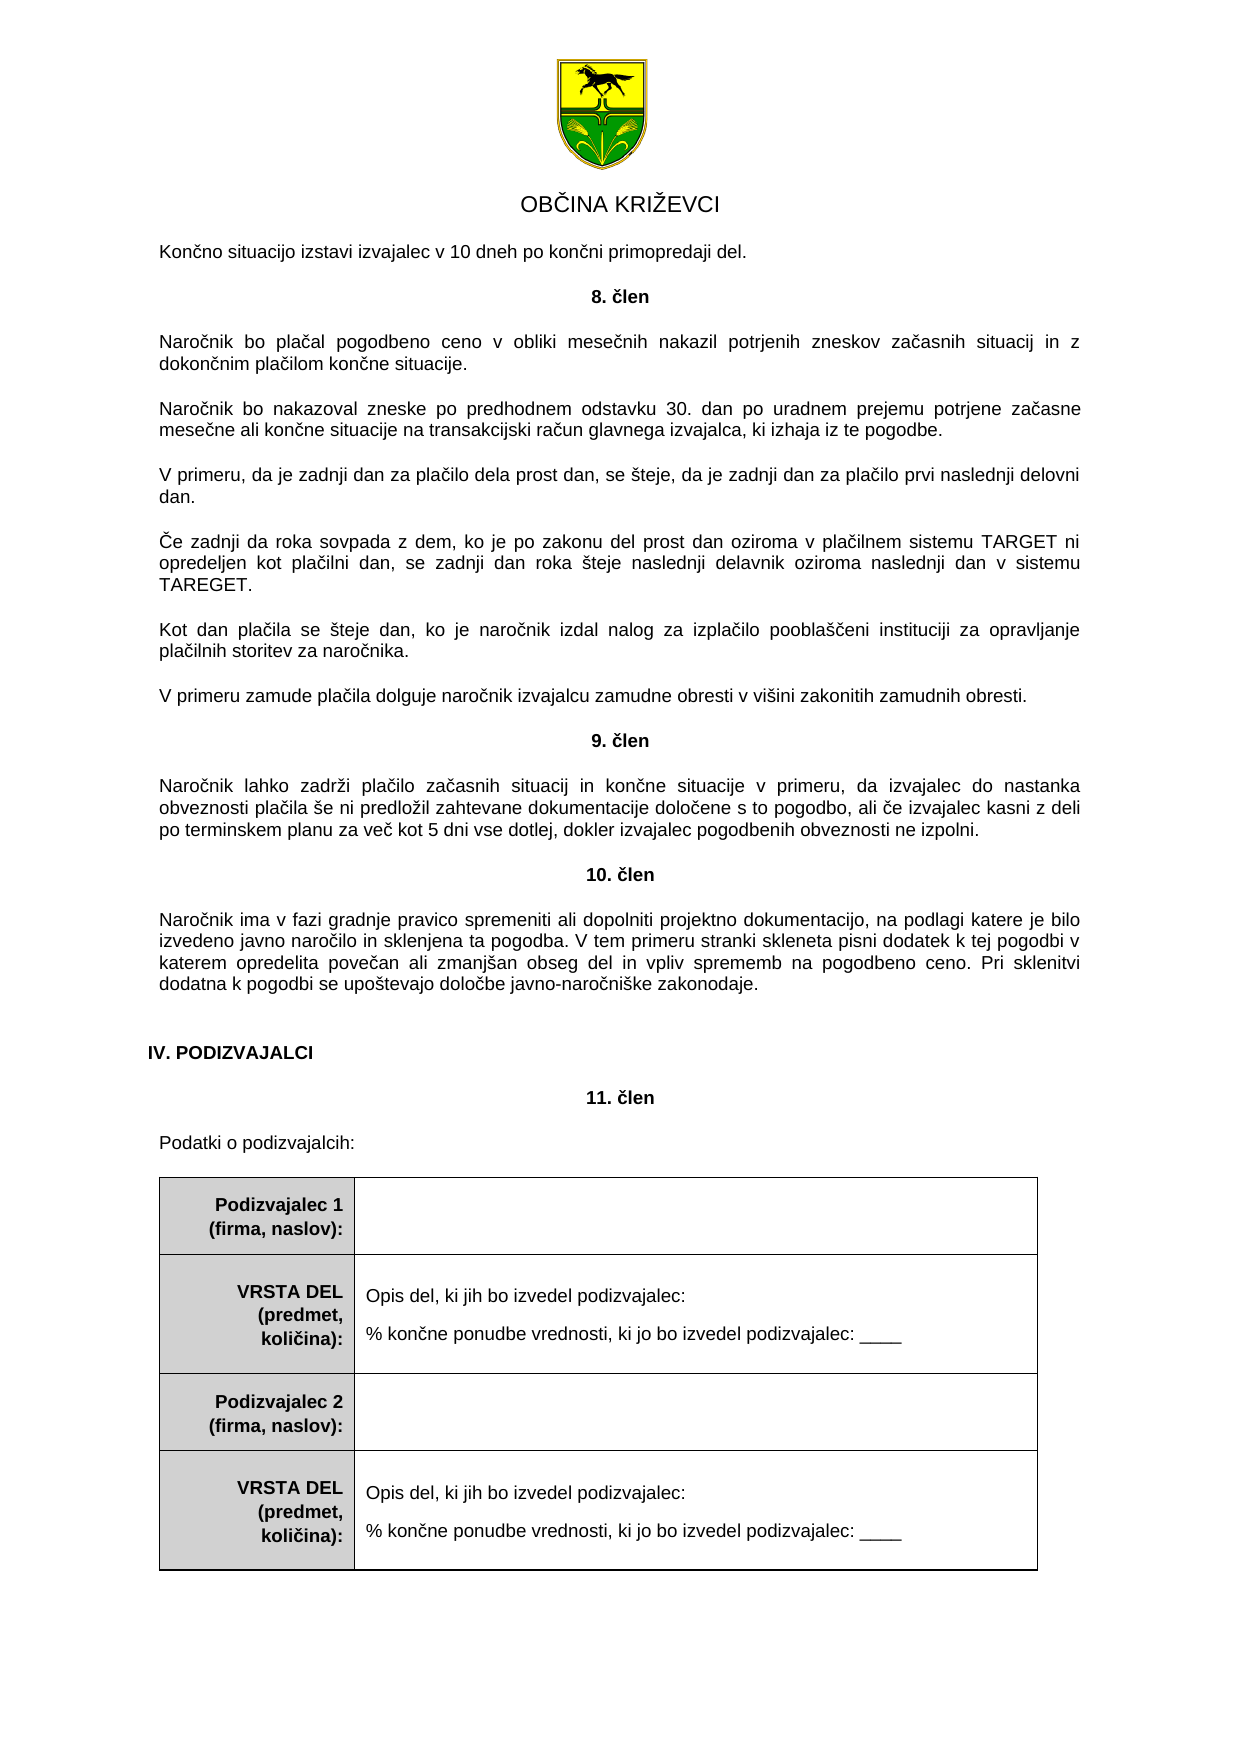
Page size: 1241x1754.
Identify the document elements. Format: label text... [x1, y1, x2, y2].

table_header Naročnik ima v fazi gradnje pravico spremeniti ali dopolniti projektno dokumentacijo, na podlagi katere je bilo izvedeno javno naročilo in sklenjena ta pogodba. V tem primeru stranki skleneta pisni dodatek k tej pogodbi v katerem opredelita povečan ali zmanjšan obseg del in vpliv sprememb na pogodbeno ceno. Pri sklenitvi dodatna k pogodbi se upoštevajo določbe javno-naročniške zakonodaje. [148, 885, 1092, 1018]
picture [556, 59, 648, 170]
table_header Naročnik bo plačal pogodbeno ceno v obliki mesečnih nakazil potrjenih zneskov začasnih situacij in z dokončnim plačilom končne situacije. Naročnik bo nakazoval zneske po predhodnem odstavku 30. dan po uradnem prejemu potrjene začasne mesečne ali končne situacije na transakcijski račun glavnega izvajalca, ki izhaja iz te pogodbe. V primeru, da je zadnji dan za plačilo dela prost dan, se šteje, da je zadnji dan za plačilo prvi naslednji delovni dan. Če zadnji da roka sovpada z dem, ko je po zakonu del prost dan oziroma v plačilnem sistemu TARGET ni opredeljen kot plačilni dan, se zadnji dan roka šteje naslednji delavnik oziroma naslednji dan v sistemu TAREGET. Kot dan plačila se šteje dan, ko je naročnik izdal nalog za izplačilo pooblaščeni instituciji za opravljanje plačilnih storitev za naročnika. V primeru zamude plačila dolguje naročnik izvajalcu zamudne obresti v višini zakonitih zamudnih obresti. [148, 308, 1092, 730]
text 11. člen [148, 1087, 1092, 1108]
text IV. PODIZVAJALCI [148, 1042, 1092, 1063]
text 10. člen [148, 863, 1092, 885]
text 8. člen [148, 286, 1092, 307]
table_header Naročnik lahko zadrži plačilo začasnih situacij in končne situacije v primeru, da izvajalec do nastanka obveznosti plačila še ni predložil zahtevane dokumentacije določene s to pogodbo, ali če izvajalec kasni z deli po terminskem planu za več kot 5 dni vse dotlej, dokler izvajalec pogodbenih obveznosti ne izpolni. [148, 752, 1092, 863]
text 9. člen [148, 730, 1092, 752]
